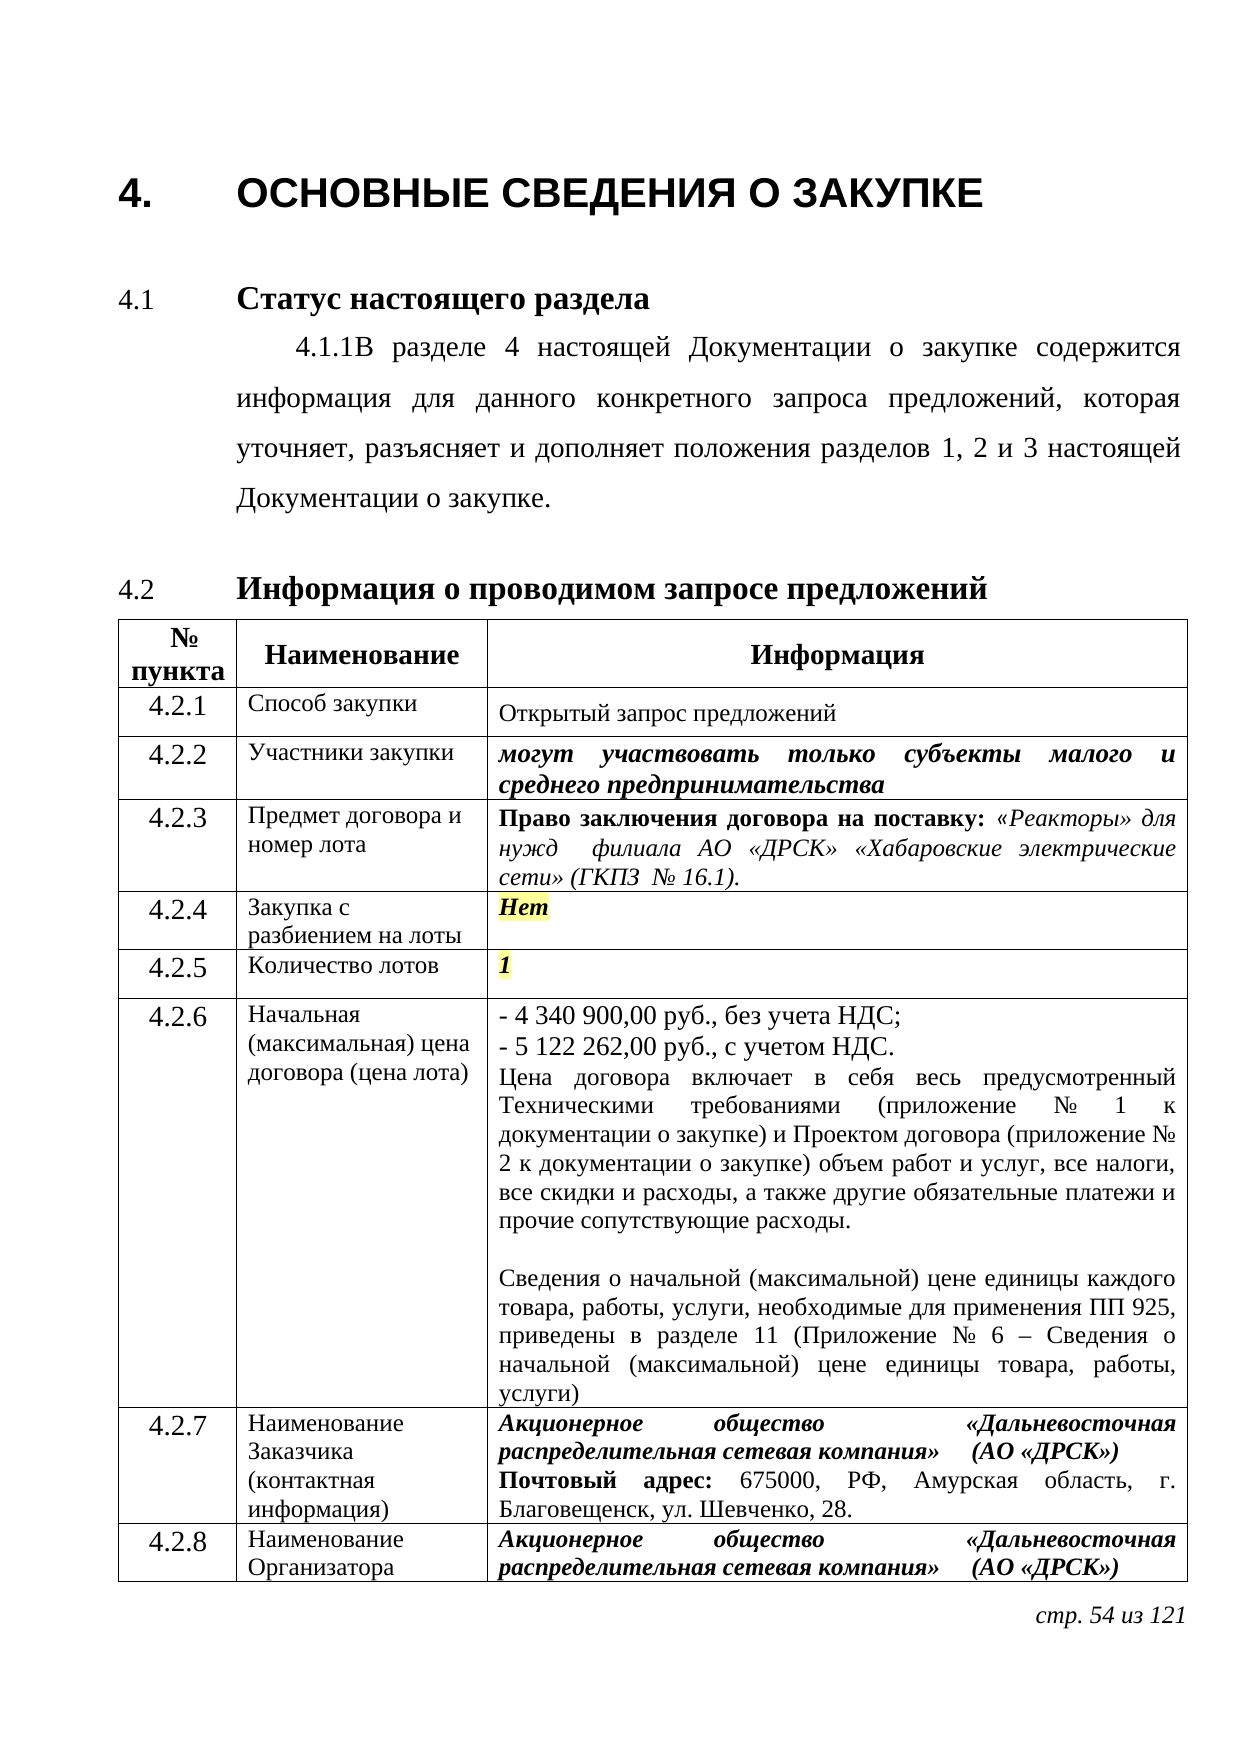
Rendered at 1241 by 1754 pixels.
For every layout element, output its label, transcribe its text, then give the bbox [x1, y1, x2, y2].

table_cell [119, 688, 236, 736]
subtitle ОСНОВНЫЕ СВЕДЕНИЯ О ЗАКУПКЕ [118, 168, 1181, 216]
table_cell Нет [488, 892, 1187, 949]
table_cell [237, 1524, 487, 1581]
table_header Информация [488, 620, 1187, 687]
table_cell [119, 1408, 236, 1523]
table_cell Участники закупки [237, 737, 487, 799]
table_cell [119, 950, 236, 998]
subtitle Информация о проводимом запросе предложений [118, 568, 1181, 606]
table_cell Способ закупки [237, 688, 487, 736]
table_cell 1 [488, 950, 1187, 998]
table_cell Начальная (максимальная) цена договора (цена лота) [237, 999, 487, 1407]
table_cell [488, 1524, 1187, 1581]
text В разделе 4 настоящей Документации о закупке содержится информация для данного конкретного запроса предложений, которая уточняет, разъясняет и дополняет положения разделов 1, 2 и 3 настоящей Документации о закупке. [236, 329, 1181, 514]
table_cell Право заключения договора на поставку: «Реакторы» для нужд филиала АО «ДРСК» «Хабаровские электрические сети» (ГКПЗ № 16.1). [488, 800, 1187, 891]
table_cell Открытый запрос предложений [488, 688, 1187, 736]
table_cell [119, 1524, 236, 1581]
table_cell [119, 892, 236, 949]
table_header Наименование [237, 620, 487, 687]
table_cell [119, 999, 236, 1407]
subtitle Статус настоящего раздела [118, 278, 1181, 317]
table_cell - 4 340 900,00 руб., без учета НДС; - 5 122 262,00 руб., с учетом НДС. Цена договора включает в себя весь предусмотренный Техническими требованиями (приложение № 1 к документации о закупке) и Проектом договора (приложение № 2 к документации о закупке) объем работ и услуг, все налоги, все скидки и расходы, а также другие обязательные платежи и прочие сопутствующие расходы. Сведения о начальной (максимальной) цене единицы каждого товара, работы, услуги, необходимые для применения ПП 925, приведены в разделе 11 (Приложение № 6 – Сведения о начальной (максимальной) цене единицы товара, работы, услуги) [488, 999, 1187, 1407]
table_cell [119, 800, 236, 891]
table_cell Закупка с разбиением на лоты [237, 892, 487, 949]
table_cell Количество лотов [237, 950, 487, 998]
table_cell Предмет договора и номер лота [237, 800, 487, 891]
table_cell [119, 737, 236, 799]
table_cell Наименование Заказчика (контактная информация) [237, 1408, 487, 1523]
table_header № пункта [119, 620, 236, 687]
table_cell могут участвовать только субъекты малого и среднего предпринимательства [488, 737, 1187, 799]
